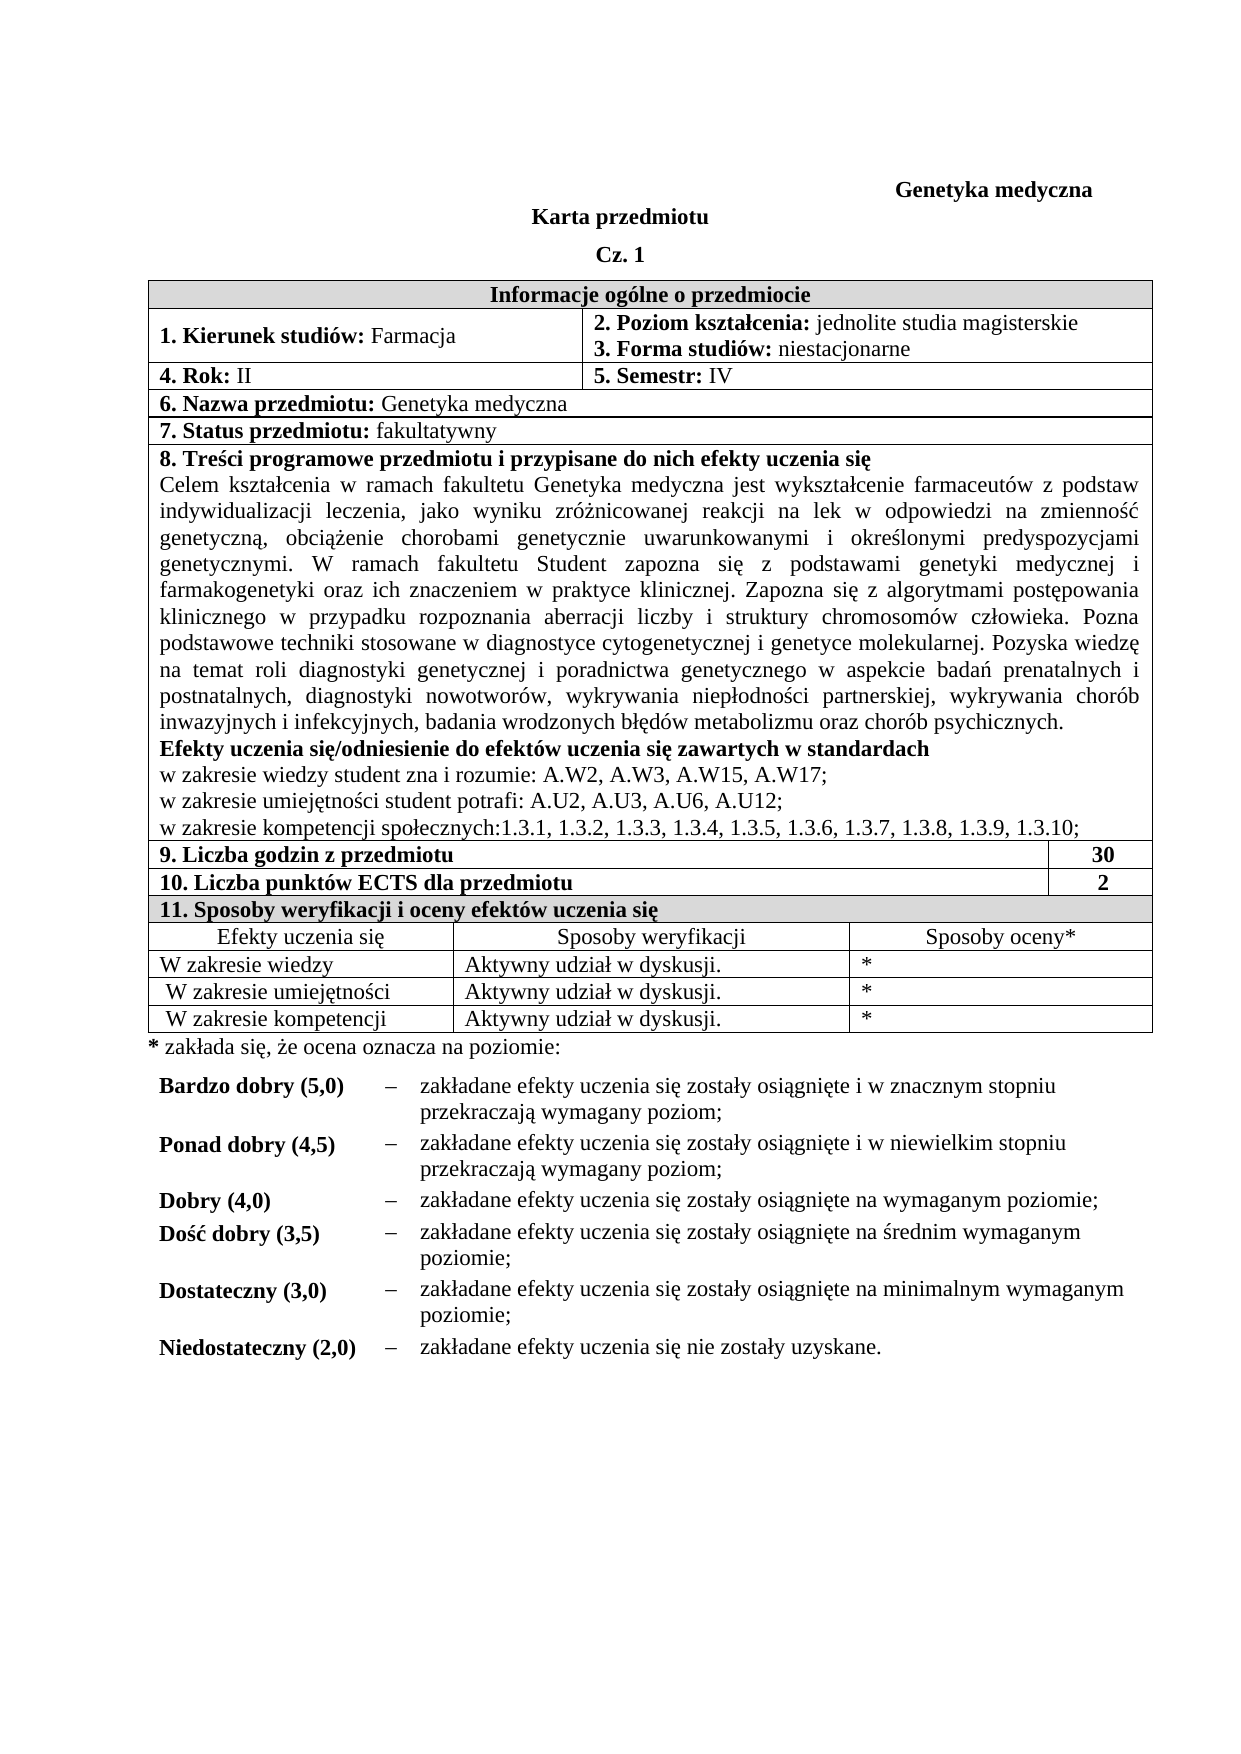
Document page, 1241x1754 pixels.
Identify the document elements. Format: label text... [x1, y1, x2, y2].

table_cell Efekty uczenia się [149, 923, 453, 950]
table_cell zakładane efekty uczenia się zostały osiągnięte na średnim wymaganym poziomie; [409, 1214, 1152, 1271]
table_cell * [850, 1006, 1152, 1032]
table_header – [374, 1072, 408, 1124]
table_cell Sposoby oceny* [850, 923, 1152, 950]
table_cell Aktywny udział w dyskusji. [454, 951, 849, 977]
table_cell Aktywny udział w dyskusji. [454, 1006, 849, 1032]
table_cell 9. Liczba godzin z przedmiotu [149, 841, 1048, 867]
text * zakłada się, że ocena oznacza na poziomie: [148, 1033, 1093, 1059]
table_cell 8. Treści programowe przedmiotu i przypisane do nich efekty uczenia się [149, 445, 1152, 471]
table_cell – [374, 1125, 408, 1181]
table_cell W zakresie umiejętności [149, 978, 453, 1004]
table_cell zakładane efekty uczenia się zostały osiągnięte i w niewielkim stopniu przekraczają wymagany poziom; [409, 1125, 1152, 1181]
table_cell W zakresie kompetencji [149, 1006, 453, 1032]
table_cell – [374, 1181, 408, 1214]
table_cell Ponad dobry (4,5) [148, 1125, 374, 1181]
table_cell 4. Rok: II [149, 363, 582, 389]
table_cell Dość dobry (3,5) [148, 1214, 374, 1271]
table_cell W zakresie wiedzy [149, 951, 453, 977]
table_cell Dobry (4,0) [148, 1181, 374, 1214]
table_cell zakładane efekty uczenia się zostały osiągnięte na minimalnym wymaganym poziomie; [409, 1271, 1152, 1328]
table_cell 30 [1049, 841, 1152, 867]
table_cell – [374, 1328, 408, 1360]
table_cell 10. Liczba punktów ECTS dla przedmiotu [149, 869, 1048, 895]
table_cell * [850, 951, 1152, 977]
table_cell 11. Sposoby weryfikacji i oceny efektów uczenia się [149, 896, 1152, 922]
table_cell 5. Semestr: IV [583, 363, 1152, 389]
table_cell * [850, 978, 1152, 1004]
table_header zakładane efekty uczenia się zostały osiągnięte i w znacznym stopniu przekraczają wymagany poziom; [409, 1072, 1152, 1124]
table_cell 1. Kierunek studiów: Farmacja [149, 309, 582, 362]
table_cell Dostateczny (3,0) [148, 1271, 374, 1328]
table_cell Sposoby weryfikacji [454, 923, 849, 950]
text Genetyka medyczna [148, 176, 1093, 203]
table_cell zakładane efekty uczenia się nie zostały uzyskane. [409, 1328, 1152, 1360]
table_cell Celem kształcenia w ramach fakultetu Genetyka medyczna jest wykształcenie farmaceutów z podstaw indywidualizacji leczenia, jako wyniku zróżnicowanej reakcji na lek w odpowiedzi na zmienność genetyczną, obciążenie chorobami genetycznie uwarunkowanymi i określonymi predyspozycjami genetycznymi. W ramach fakultetu Student zapozna się z podstawami genetyki medycznej i farmakogenetyki oraz ich znaczeniem w praktyce klinicznej. Zapozna się z algorytmami postępowania klinicznego w przypadku rozpoznania aberracji liczby i struktury chromosomów człowieka. Pozna podstawowe techniki stosowane w diagnostyce cytogenetycznej i genetyce molekularnej. Pozyska wiedzę na temat roli diagnostyki genetycznej i poradnictwa genetycznego w aspekcie badań prenatalnych i postnatalnych, diagnostyki nowotworów, wykrywania niepłodności partnerskiej, wykrywania chorób inwazyjnych i infekcyjnych, badania wrodzonych błędów metabolizmu oraz chorób psychicznych. Efekty uczenia się/odniesienie do efektów uczenia się zawartych w standardach w zakresie wiedzy student zna i rozumie: A.W2, A.W3, A.W15, A.W17; w zakresie umiejętności student potrafi: A.U2, A.U3, A.U6, A.U12; w zakresie kompetencji społecznych:1.3.1, 1.3.2, 1.3.3, 1.3.4, 1.3.5, 1.3.6, 1.3.7, 1.3.8, 1.3.9, 1.3.10; [149, 471, 1152, 840]
table_cell 7. Status przedmiotu: fakultatywny [149, 418, 1152, 444]
table_cell 2 [1049, 869, 1152, 895]
text Karta przedmiotu [148, 203, 1093, 229]
table_cell 6. Nazwa przedmiotu: Genetyka medyczna [149, 390, 1152, 416]
table_cell Niedostateczny (2,0) [148, 1328, 374, 1360]
text Cz. 1 [148, 242, 1093, 268]
table_header Bardzo dobry (5,0) [148, 1072, 374, 1124]
table_header Informacje ogólne o przedmiocie [149, 281, 1152, 308]
table_cell Aktywny udział w dyskusji. [454, 978, 849, 1004]
table_cell zakładane efekty uczenia się zostały osiągnięte na wymaganym poziomie; [409, 1181, 1152, 1214]
table_cell – [374, 1214, 408, 1271]
table_cell 2. Poziom kształcenia: jednolite studia magisterskie 3. Forma studiów: niestacjonarne [583, 309, 1152, 362]
table_cell – [374, 1271, 408, 1328]
